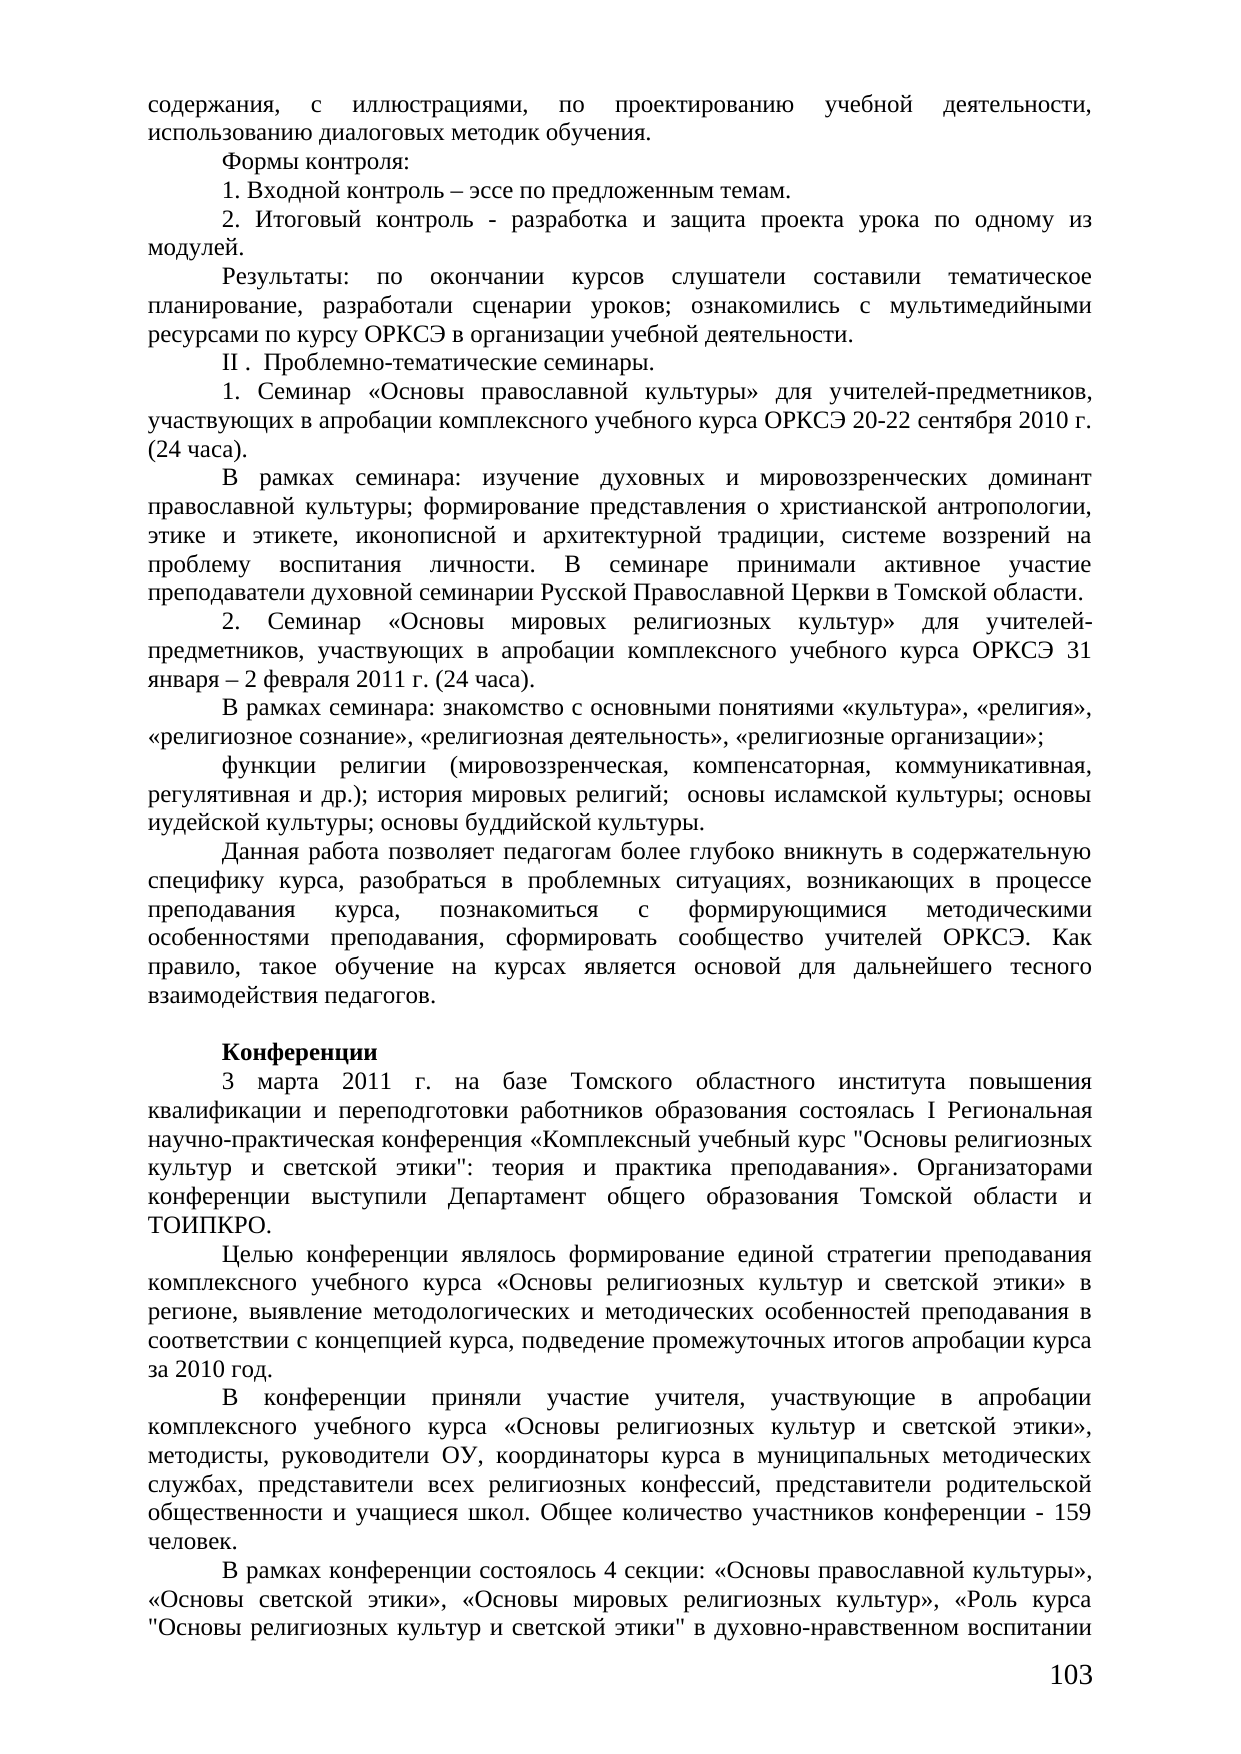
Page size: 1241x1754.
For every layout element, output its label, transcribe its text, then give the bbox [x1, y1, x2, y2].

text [148, 1555, 1093, 1641]
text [148, 89, 1093, 146]
text функции религии (мировоззренческая, компенсаторная, коммуникативная, регулятивная и др.); история мировых религий; основы исламской культуры; основы иудейской культуры; основы буддийской культуры. [148, 750, 1093, 836]
text В рамках семинара: изучение духовных и мировоззренческих доминант православной культуры; формирование представления о христианской антропологии, этике и этикете, иконописной и архитектурной традиции, системе воззрений на проблему воспитания личности. В семинаре принимали активное участие преподаватели духовной семинарии Русской Православной Церкви в Томской области. [148, 462, 1093, 606]
text Результаты: по окончании курсов слушатели составили тематическое планирование, разработали сценарии уроков; ознакомились с мультимедийными ресурсами по курсу ОРКСЭ в организации учебной деятельности. [148, 261, 1093, 347]
text Целью конференции являлось формирование единой стратегии преподавания комплексного учебного курса «Основы религиозных культур и светской этики» в регионе, выявление методологических и методических особенностей преподавания в соответствии с концепцией курса, подведение промежуточных итогов апробации курса за 2010 год. [148, 1239, 1093, 1382]
text Конференции [148, 1037, 1093, 1066]
text В конференции приняли участие учителя, участвующие в апробации комплексного учебного курса «Основы религиозных культур и светской этики», методисты, руководители ОУ, координаторы курса в муниципальных методических службах, представители всех религиозных конфессий, представители родительской общественности и учащиеся школ. Общее количество участников конференции - 159 человек. [148, 1382, 1093, 1555]
text 2. Семинар «Основы мировых религиозных культур» для учителей-предметников, участвующих в апробации комплексного учебного курса ОРКСЭ 31 января – 2 февраля 2011 г. (24 часа). [148, 606, 1093, 692]
text В рамках семинара: знакомство с основными понятиями «культура», «религия», «религиозное сознание», «религиозная деятельность», «религиозные организации»; [148, 692, 1093, 750]
text 1. Семинар «Основы православной культуры» для учителей-предметников, участвующих в апробации комплексного учебного курса ОРКСЭ 20-22 сентября 2010 г. (24 часа). [148, 376, 1093, 462]
text 2. Итоговый контроль - разработка и защита проекта урока по одному из модулей. [148, 204, 1093, 261]
text 3 марта 2011 г. на базе Томского областного института повышения квалификации и переподготовки работников образования состоялась I Региональная научно-практическая конференция «Комплексный учебный курс "Основы религиозных культур и светской этики": теория и практика преподавания». Организаторами конференции выступили Департамент общего образования Томской области и ТОИПКРО. [148, 1066, 1093, 1239]
text Данная работа позволяет педагогам более глубоко вникнуть в содержательную специфику курса, разобраться в проблемных ситуациях, возникающих в процессе преподавания курса, познакомиться с формирующимися методическими особенностями преподавания, сформировать сообщество учителей ОРКСЭ. Как правило, такое обучение на курсах является основой для дальнейшего тесного взаимодействия педагогов. [148, 836, 1093, 1009]
text II . Проблемно-тематические семинары. [148, 347, 1093, 376]
text Формы контроля: [148, 146, 1093, 175]
text 1. Входной контроль – эссе по предложенным темам. [148, 175, 1093, 204]
